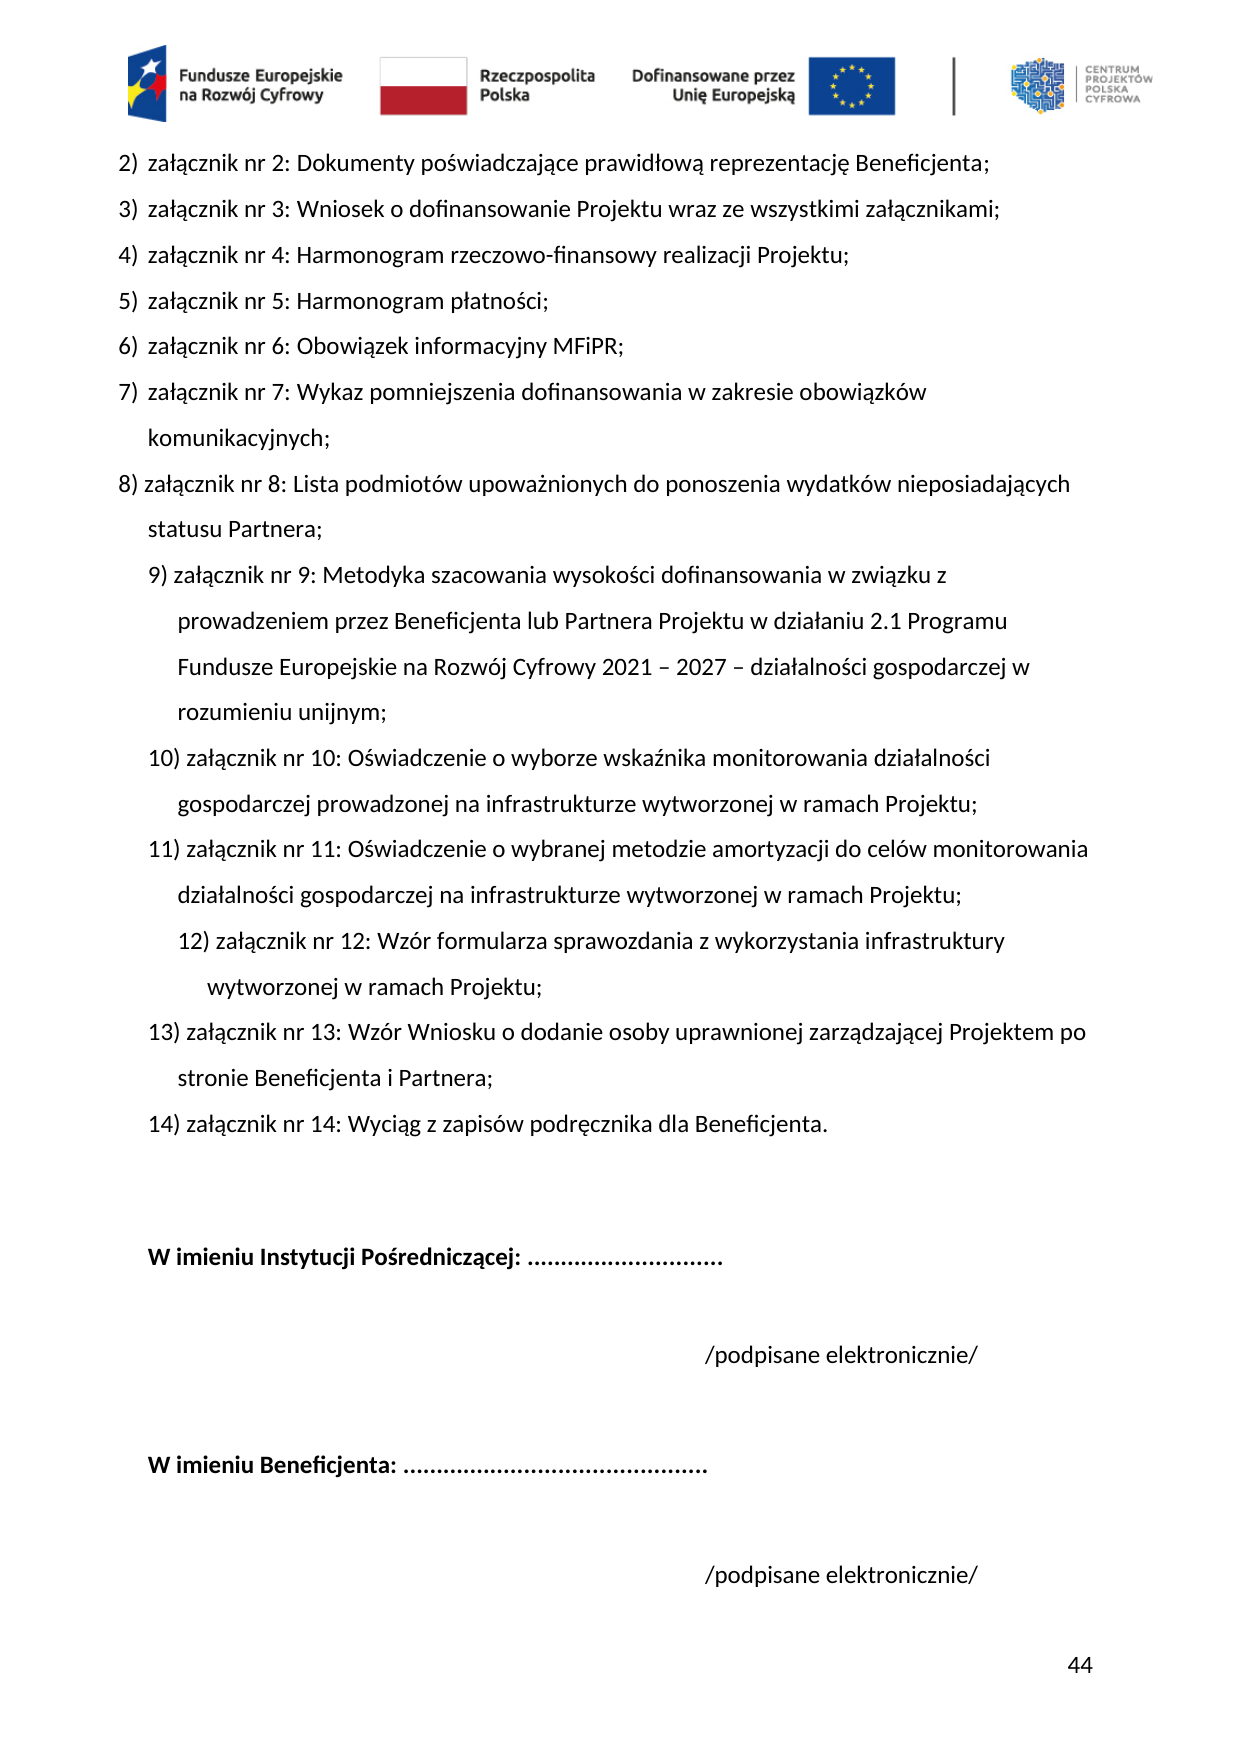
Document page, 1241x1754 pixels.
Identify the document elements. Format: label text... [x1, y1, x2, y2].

text 12) załącznik nr 12: Wzór formularza sprawozdania z wykorzystania infrastruktury wytworzonej w ramach Projektu; [177, 925, 1093, 1001]
text 9) załącznik nr 9: Metodyka szacowania wysokości dofinansowania w związku z prowadzeniem przez Beneficjenta lub Partnera Projektu w działaniu 2.1 Programu Fundusze Europejskie na Rozwój Cyfrowy 2021 – 2027 – działalności gospodarczej w rozumieniu unijnym; [148, 559, 1093, 727]
text W imieniu Beneficjenta: [148, 1450, 1093, 1480]
text /podpisane elektronicznie/ [590, 1340, 1093, 1370]
picture [128, 45, 1153, 122]
list 14) załącznik nr 14: Wyciąg z zapisów podręcznika dla Beneficjenta. [148, 1108, 1093, 1138]
text 11) załącznik nr 11: Oświadczenie o wybranej metodzie amortyzacji do celów monitorowania działalności gospodarczej na infrastrukturze wytworzonej w ramach Projektu; [148, 833, 1093, 910]
list załącznik nr 2: Dokumenty poświadczające prawidłową reprezentację Beneficjenta; [118, 148, 1093, 178]
list załącznik nr 4: Harmonogram rzeczowo-finansowy realizacji Projektu; [118, 239, 1093, 269]
list załącznik nr 7: Wykaz pomniejszenia dofinansowania w zakresie obowiązków komunikacyjnych; [118, 376, 1093, 452]
text /podpisane elektronicznie/ [590, 1560, 1093, 1590]
text W imieniu Instytucji Pośredniczącej: [148, 1241, 1093, 1272]
text 8) załącznik nr 8: Lista podmiotów upoważnionych do ponoszenia wydatków nieposiadających statusu Partnera; [118, 468, 1093, 544]
list załącznik nr 3: Wniosek o dofinansowanie Projektu wraz ze wszystkimi załącznikami; [118, 193, 1093, 224]
list załącznik nr 6: Obowiązek informacyjny MFiPR; [118, 331, 1093, 361]
text 10) załącznik nr 10: Oświadczenie o wyborze wskaźnika monitorowania działalności gospodarczej prowadzonej na infrastrukturze wytworzonej w ramach Projektu; [148, 742, 1093, 818]
list załącznik nr 5: Harmonogram płatności; [118, 285, 1093, 315]
list 13) załącznik nr 13: Wzór Wniosku o dodanie osoby uprawnionej zarządzającej Projektem po stronie Beneficjenta i Partnera; [148, 1016, 1093, 1093]
